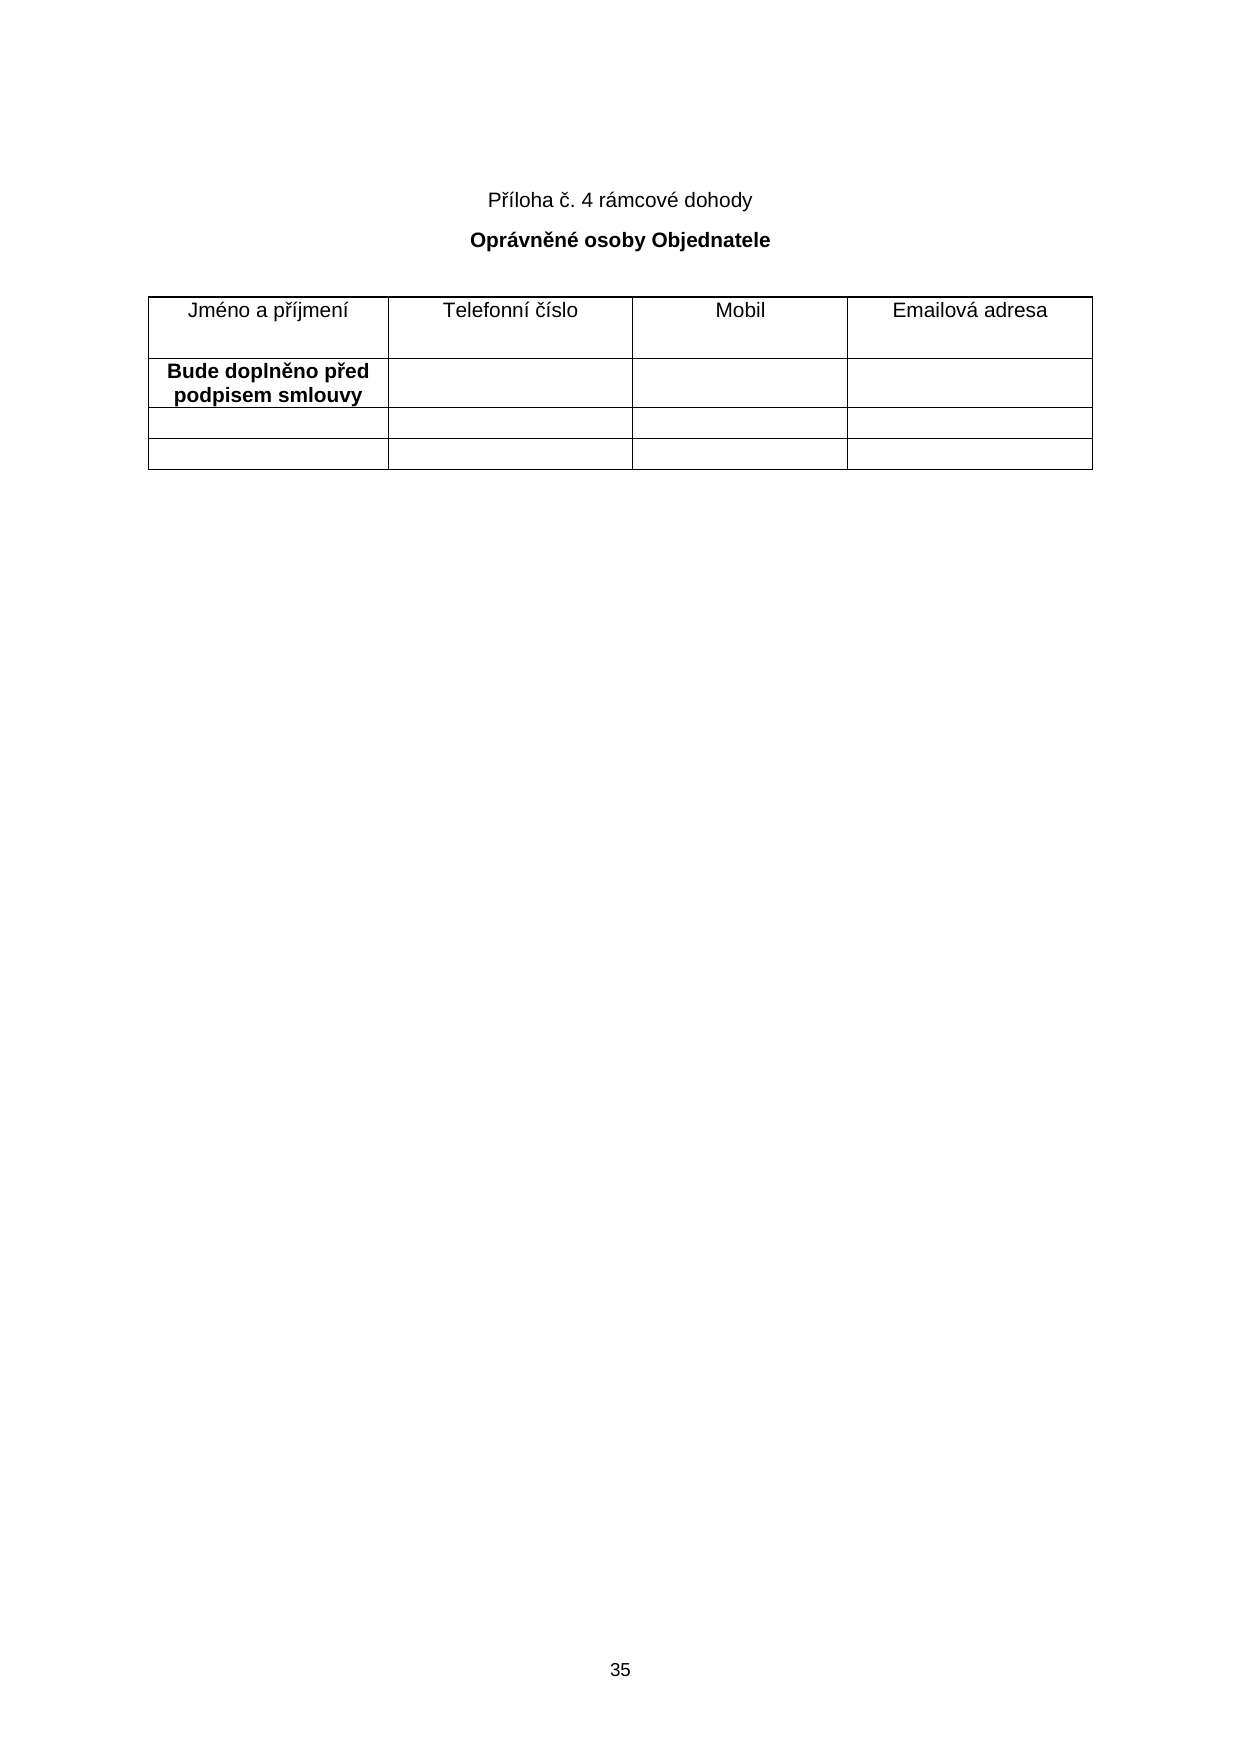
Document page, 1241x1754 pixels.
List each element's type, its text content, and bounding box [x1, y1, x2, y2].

table_cell [389, 439, 632, 469]
table_header Emailová adresa [848, 298, 1092, 358]
table_cell [389, 359, 632, 407]
table_cell [149, 439, 388, 469]
table_cell [848, 439, 1092, 469]
text Příloha č. 4 rámcové dohody [148, 188, 1093, 212]
table_cell [848, 408, 1092, 438]
table_cell [633, 408, 847, 438]
text Oprávněné osoby Objednatele [148, 228, 1093, 252]
table_header Telefonní číslo [389, 298, 632, 358]
table_cell [149, 408, 388, 438]
table_header Mobil [633, 298, 847, 358]
table_header Jméno a příjmení [149, 298, 388, 358]
table_cell Bude doplněno před podpisem smlouvy [149, 359, 388, 407]
table_cell [633, 359, 847, 407]
table_cell [389, 408, 632, 438]
table_cell [633, 439, 847, 469]
table_cell [848, 359, 1092, 407]
